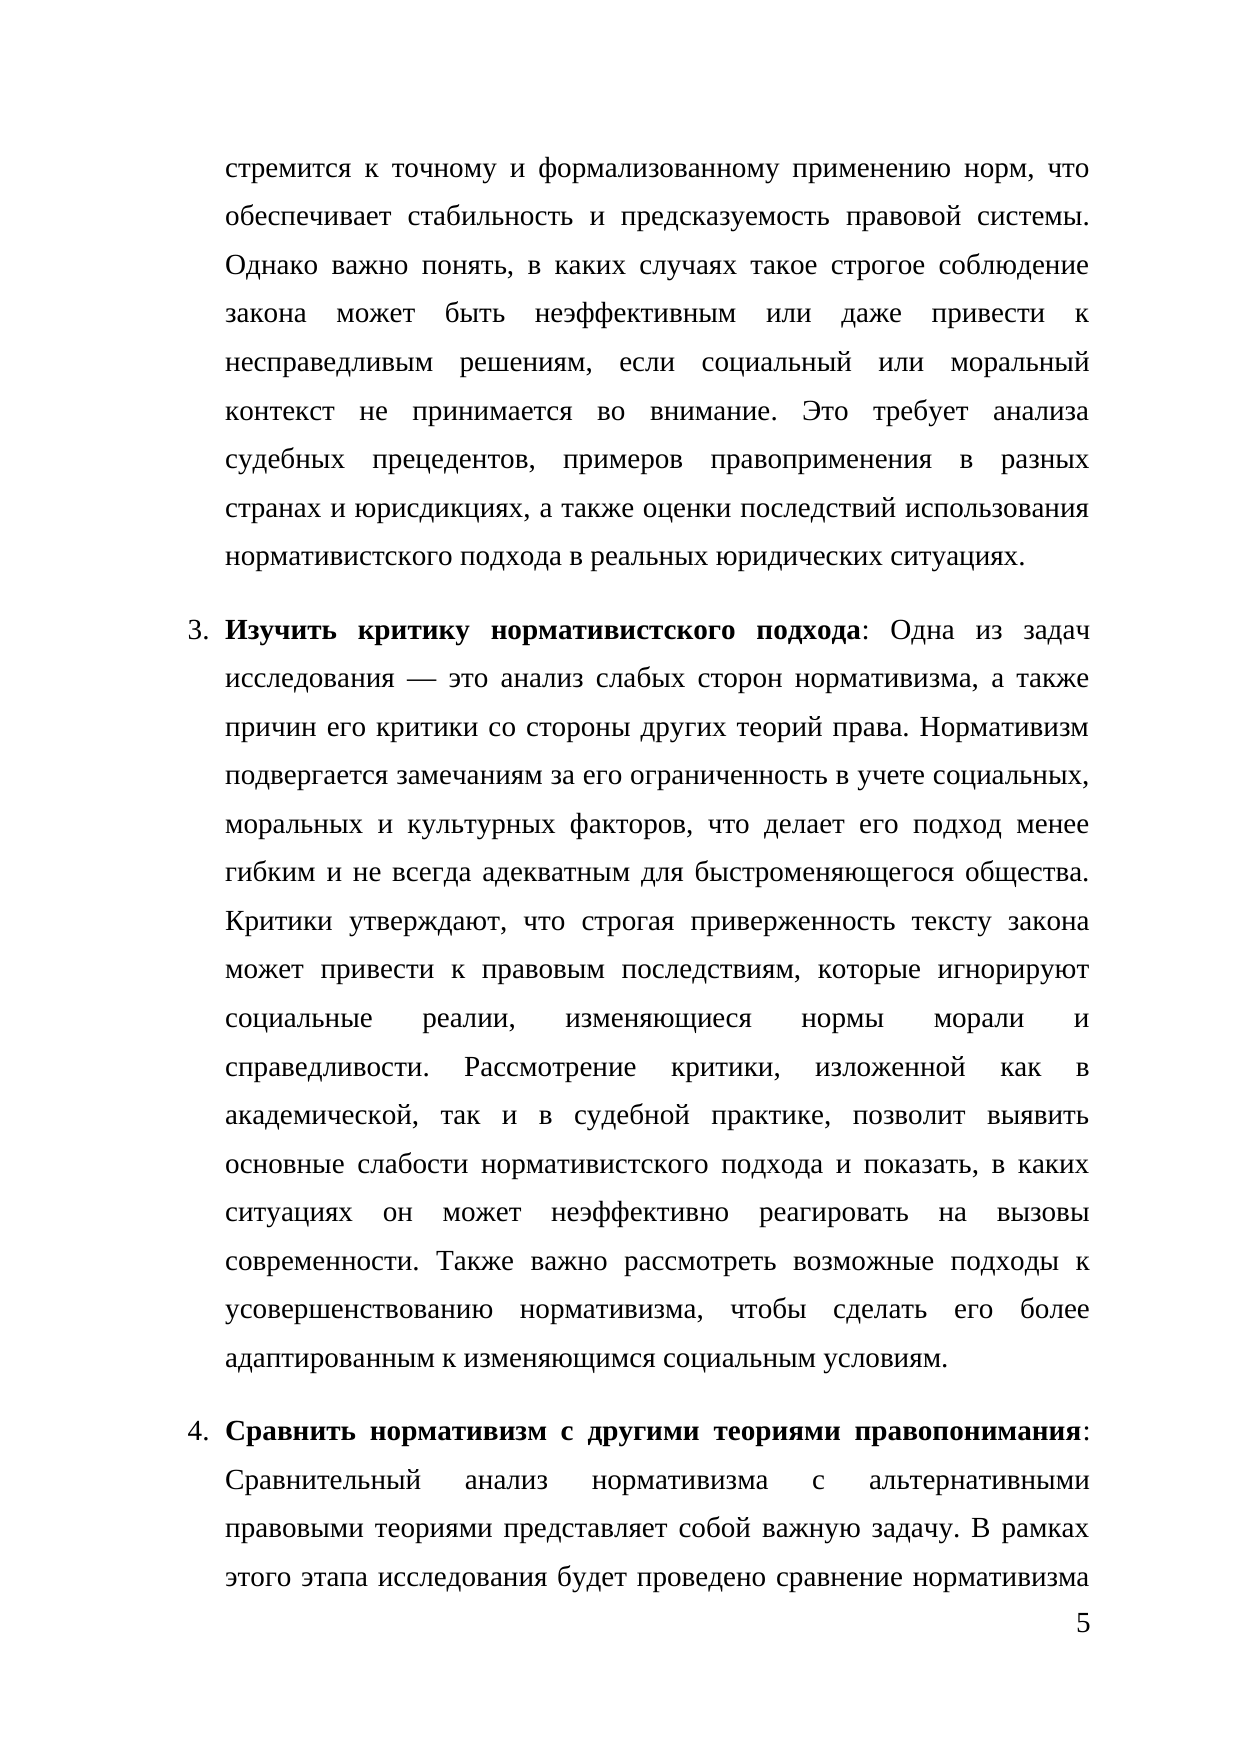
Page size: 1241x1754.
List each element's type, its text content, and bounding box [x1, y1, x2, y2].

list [187, 150, 1090, 572]
list Изучить критику нормативистского подхода: Одна из задач исследования — это анализ слабых сторон нормативизма, а также причин его критики со стороны других теорий права. Нормативизм подвергается замечаниям за его ограниченность в учете социальных, моральных и культурных факторов, что делает его подход менее гибким и не всегда адекватным для быстроменяющегося общества. Критики утверждают, что строгая приверженность тексту закона может привести к правовым последствиям, которые игнорируют социальные реалии, изменяющиеся нормы морали и справедливости. Рассмотрение критики, изложенной как в академической, так и в судебной практике, позволит выявить основные слабости нормативистского подхода и показать, в каких ситуациях он может неэффективно реагировать на вызовы современности. Также важно рассмотреть возможные подходы к усовершенствованию нормативизма, чтобы сделать его более адаптированным к изменяющимся социальным условиям. [187, 612, 1090, 1373]
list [187, 1413, 1090, 1593]
